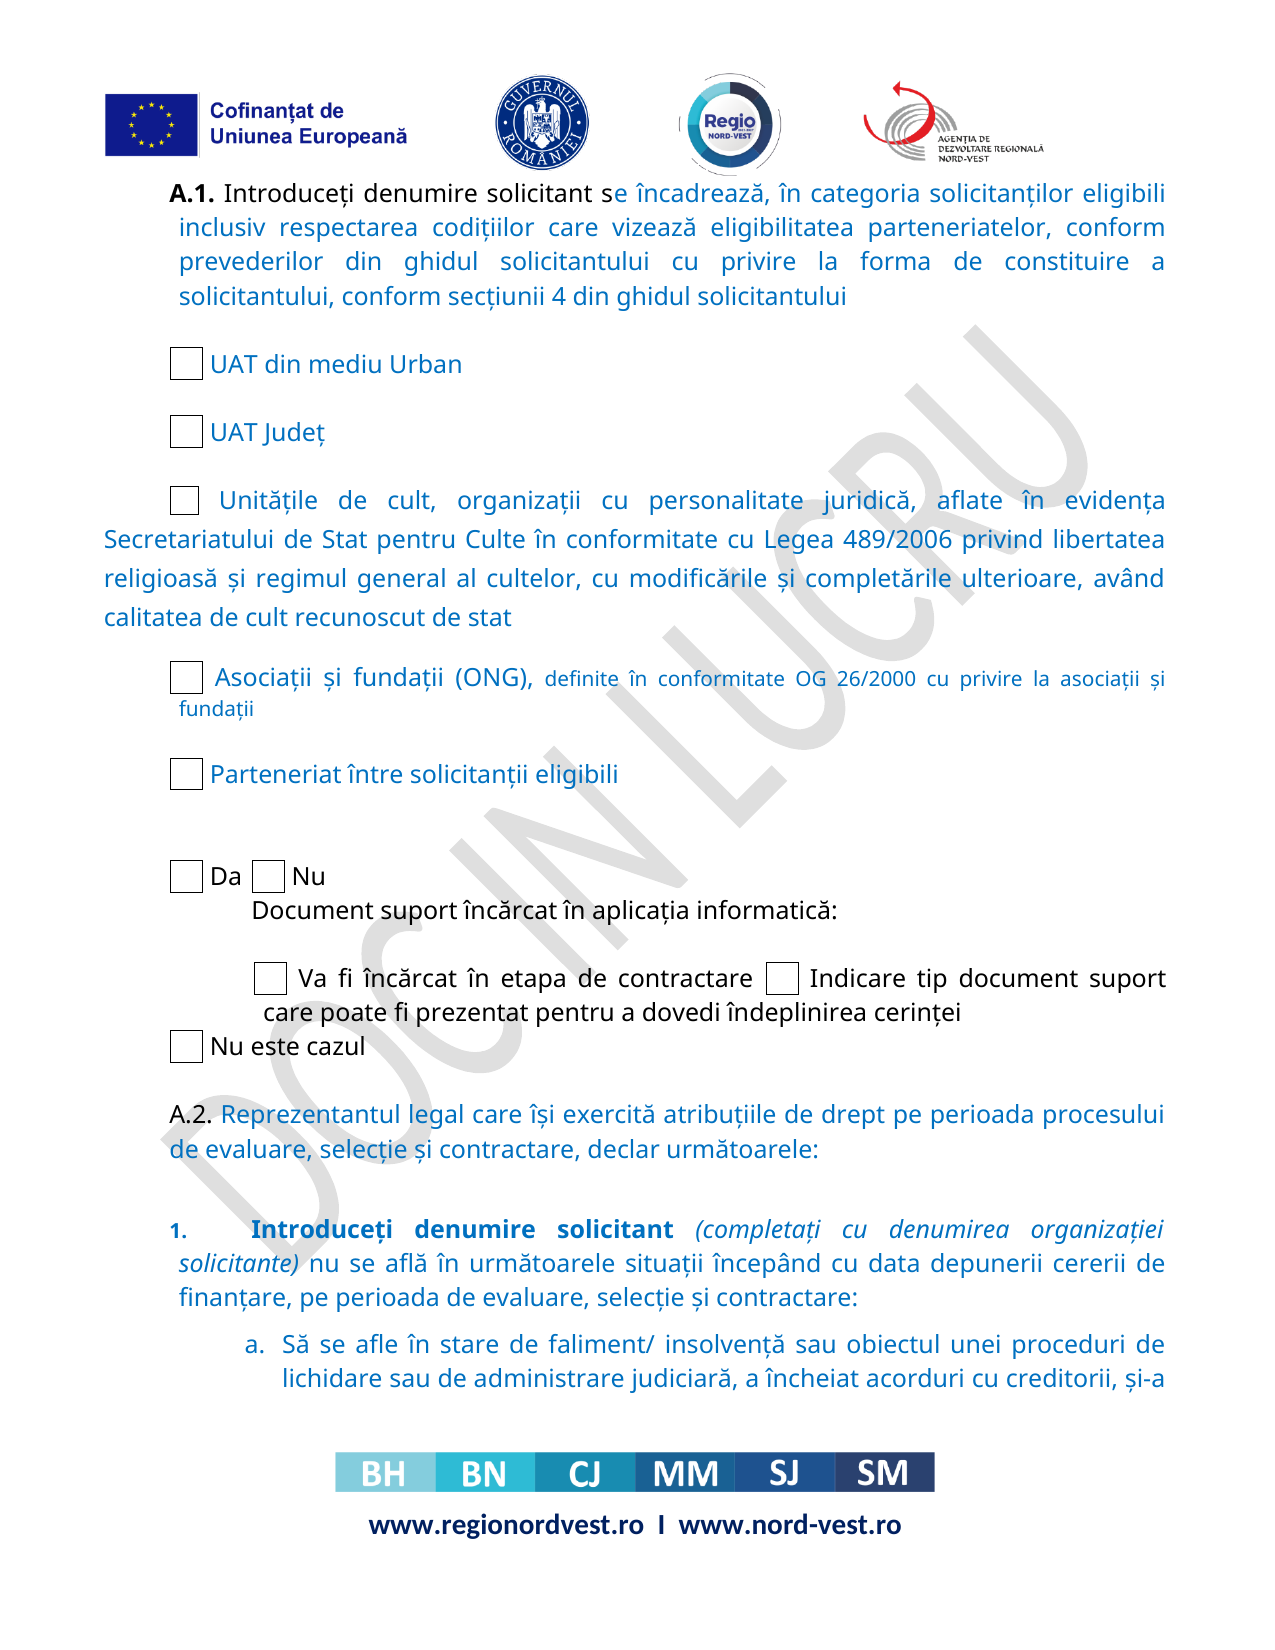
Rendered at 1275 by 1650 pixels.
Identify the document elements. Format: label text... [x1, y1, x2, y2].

list Asociații și fundații (ONG), definite în conformitate OG 26/2000 cu privire la asociații și fundații [169, 660, 1167, 722]
text Unitățile de cult, organizaţii cu personalitate juridică, aflate în evidența Secretariatului de Stat pentru Culte în conformitate cu Legea 489/2006 privind libertatea religioasă și regimul general al cultelor, cu modificările și completările ulterioare, având calitatea de cult recunoscut de stat [103, 482, 1167, 634]
picture [335, 1452, 935, 1492]
list Nu este cazul [103, 1029, 1167, 1063]
list UAT Județ [169, 414, 1167, 448]
list 1. (completați cu denumirea organizației solicitante) nu se află în următoarele situații începând cu data depunerii cererii de finanțare, pe perioada de evaluare, selecție și contractare: [169, 1212, 1167, 1314]
list Parteneriat între solicitanții eligibili [169, 757, 1167, 791]
list UAT din mediu Urban [169, 346, 1167, 380]
list Da Nu [169, 859, 1167, 893]
list A.2. Reprezentantul legal care își exercită atribuțiile de drept pe perioada procesului de evaluare, selecție și contractare, declar următoarele: [169, 1097, 1167, 1165]
picture [103, 73, 1044, 176]
list Document suport încărcat în aplicația informatică: [171, 893, 1167, 927]
list Va fi încărcat în etapa de contractare Indicare tip document suport care poate fi prezentat pentru a dovedi îndeplinirea cerinței [253, 961, 1167, 1029]
list A.1. Introduceți denumire solicitant se încadrează, în categoria solicitanților eligibili inclusiv respectarea codițiilor care vizează eligibilitatea parteneriatelor, conform prevederilor din ghidul solicitantului cu privire la forma de constituire a solicitantului, conform secțiunii 4 din ghidul solicitantului [169, 176, 1167, 312]
